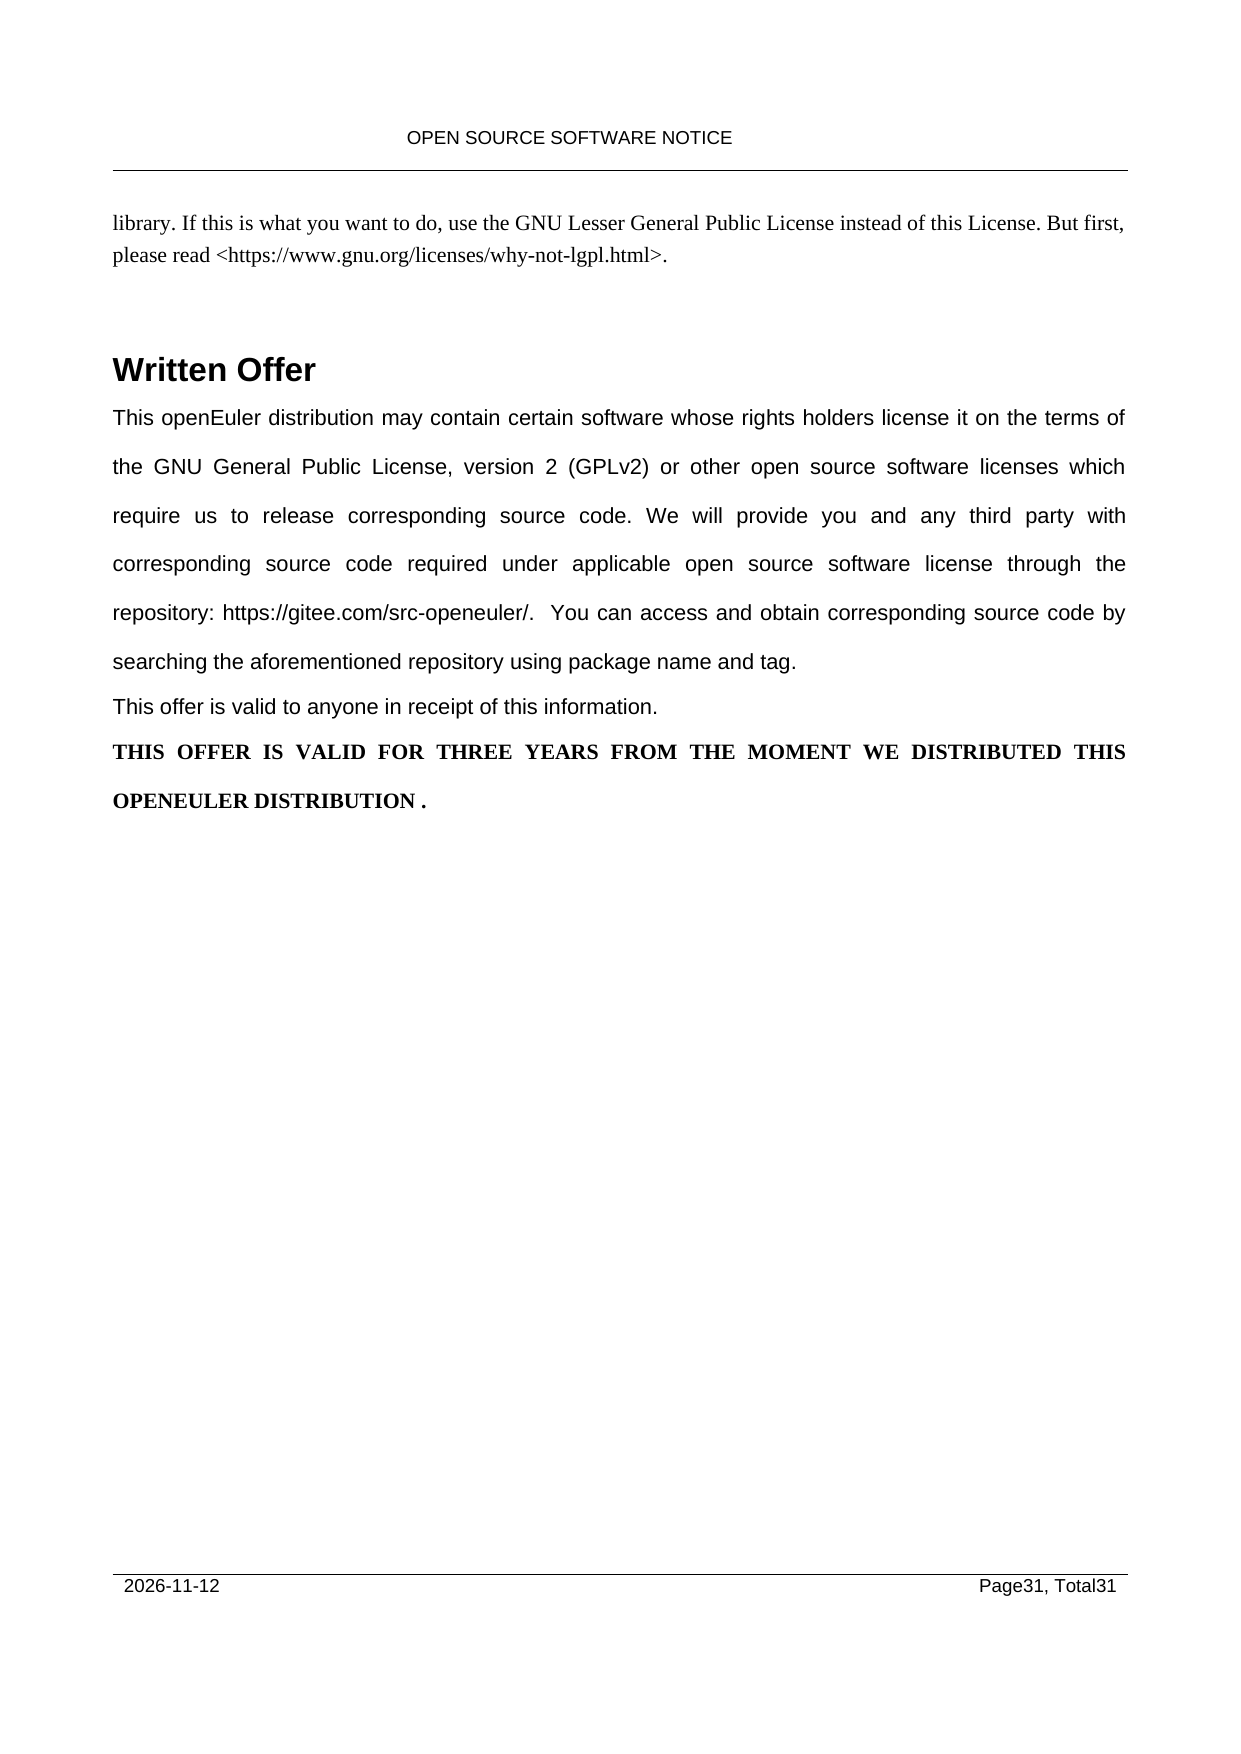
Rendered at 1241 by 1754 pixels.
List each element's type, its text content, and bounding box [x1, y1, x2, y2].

text Written Offer [112, 336, 1128, 401]
text This offer is valid to anyone in receipt of this information. [112, 690, 1128, 723]
text This openEuler distribution may contain certain software whose rights holders license it on the terms of the GNU General Public License, version 2 (GPLv2) or other open source software licenses which require us to release corresponding source code. We will provide you and any third party with corresponding source code required under applicable open source software license through the repository: https://gitee.com/src-openeuler/. You can access and obtain corresponding source code by searching the aforementioned repository using package name and tag. [112, 401, 1128, 678]
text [112, 206, 1128, 271]
text THIS OFFER IS VALID FOR THREE YEARS FROM THE MOMENT WE DISTRIBUTED THIS OPENEULER DISTRIBUTION . [112, 735, 1128, 817]
